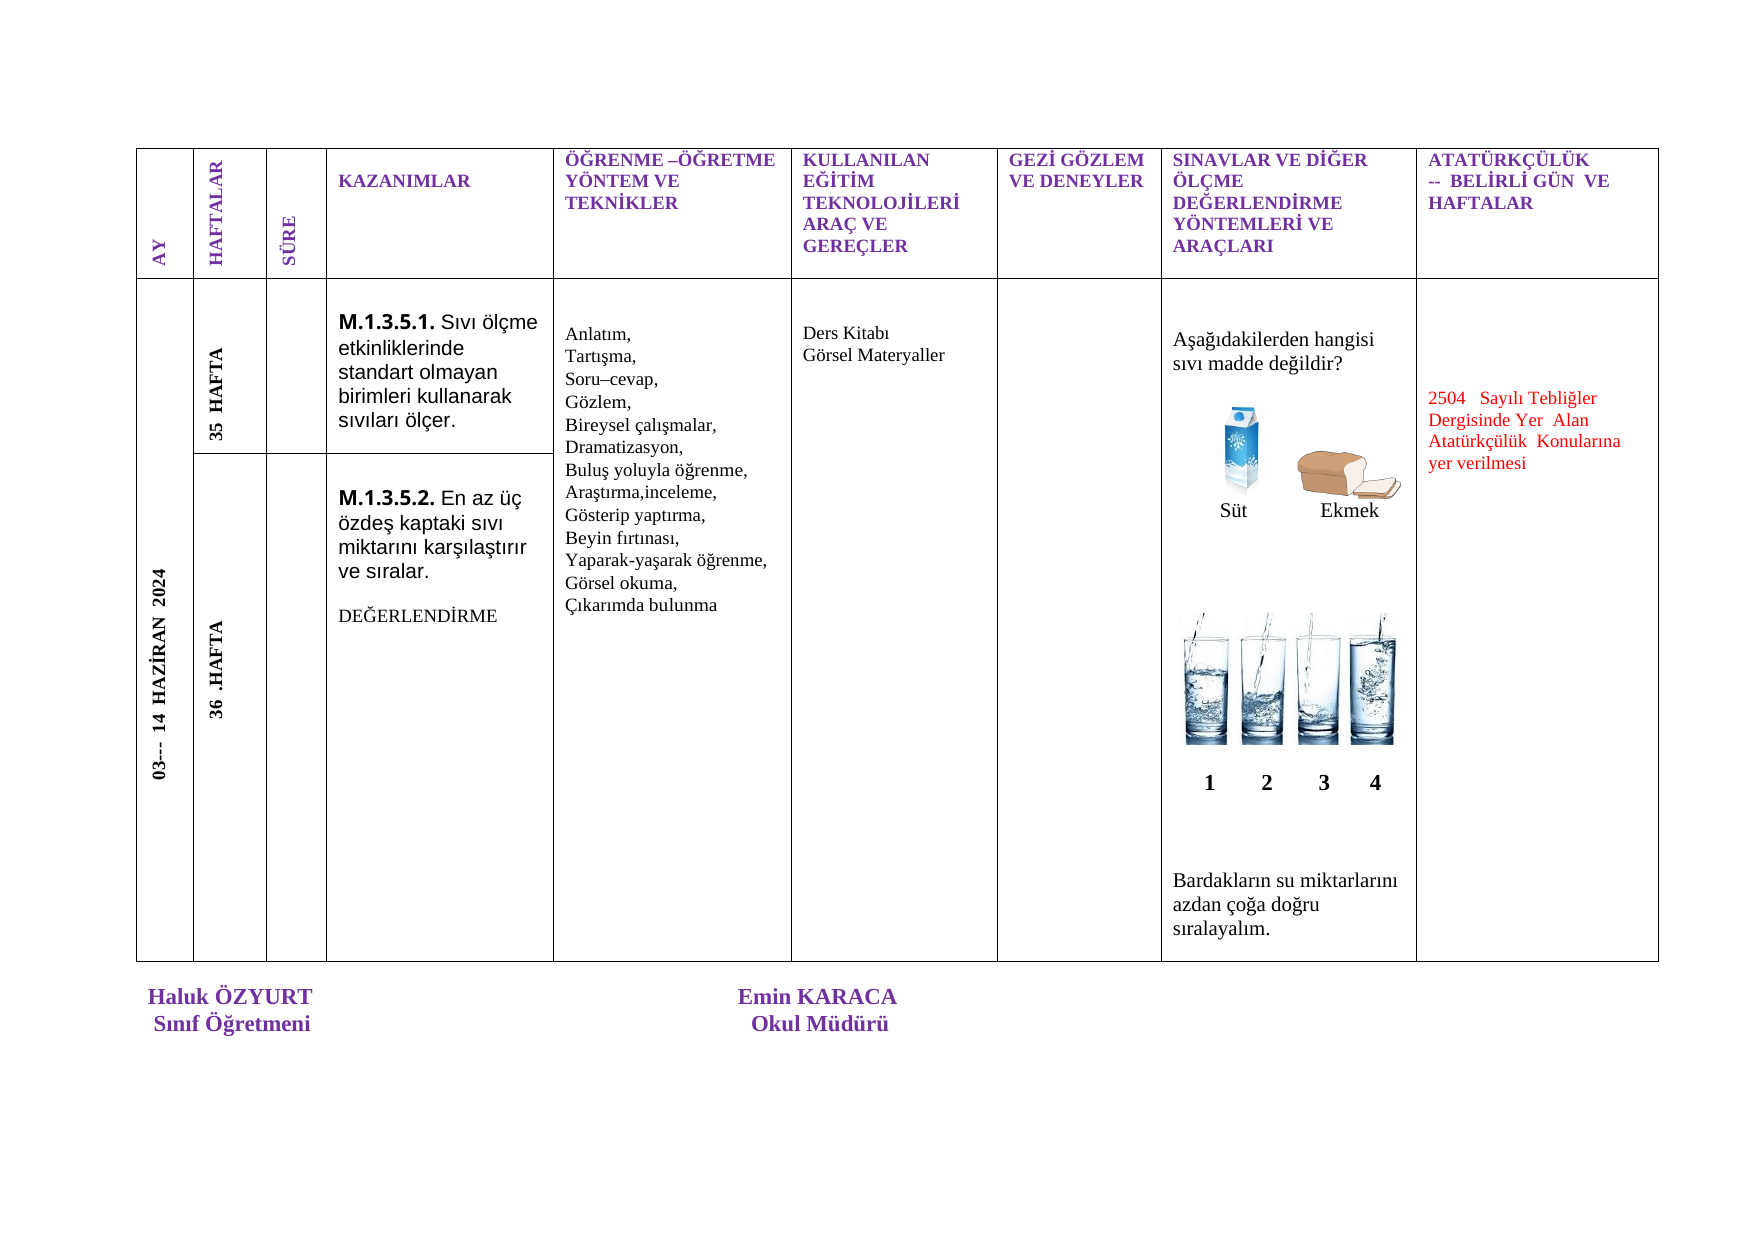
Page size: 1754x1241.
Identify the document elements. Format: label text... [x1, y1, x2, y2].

table_cell 35 HAFTA [194, 279, 266, 453]
picture [1172, 396, 1275, 499]
table_cell Ders Kitabı Görsel Materyaller [792, 279, 997, 961]
table_cell [267, 454, 326, 961]
table_header KAZANIMLAR [327, 149, 553, 278]
table_header GEZİ GÖZLEM VE DENEYLER [998, 149, 1161, 278]
table_cell M.1.3.5.1. Sıvı ölçme etkinliklerinde standart olmayan birimleri kullanarak sıvıları ölçer. [327, 279, 553, 453]
text Haluk ÖZYURT Emin KARACA [148, 983, 1606, 1010]
table_cell M.1.3.5.2. En az üç özdeş kaptaki sıvı miktarını karşılaştırır ve sıralar. DEĞERLENDİRME [327, 454, 553, 961]
table_header KULLANILAN EĞİTİM TEKNOLOJİLERİ ARAÇ VE GEREÇLER [792, 149, 997, 278]
picture [1177, 613, 1401, 745]
table_cell 03--- 14 HAZİRAN 2024 [137, 279, 193, 961]
table_header SÜRE [267, 149, 326, 278]
table_header ATATÜRKÇÜLÜK -- BELİRLİ GÜN VE HAFTALAR [1417, 149, 1658, 278]
table_header ÖĞRENME –ÖĞRETME YÖNTEM VE TEKNİKLER [554, 149, 791, 278]
table_cell [998, 279, 1161, 961]
table_cell 2504 Sayılı Tebliğler Dergisinde Yer Alan Atatürkçülük Konularına yer verilmesi [1417, 279, 1658, 961]
table_header SINAVLAR VE DİĞER ÖLÇME DEĞERLENDİRME YÖNTEMLERİ VE ARAÇLARI [1162, 149, 1416, 278]
text Sınıf Öğretmeni Okul Müdürü [148, 1010, 1606, 1036]
table_cell Aşağıdakilerden hangisi sıvı madde değildir? Süt Ekmek 1 2 3 4 Bardakların su miktarlarını azdan çoğa doğru sıralayalım. [1162, 279, 1416, 961]
table_header HAFTALAR [194, 149, 266, 278]
table_cell [267, 279, 326, 453]
table_cell 36 .HAFTA [194, 454, 266, 961]
table_header AY [137, 149, 193, 278]
picture [1297, 451, 1401, 499]
